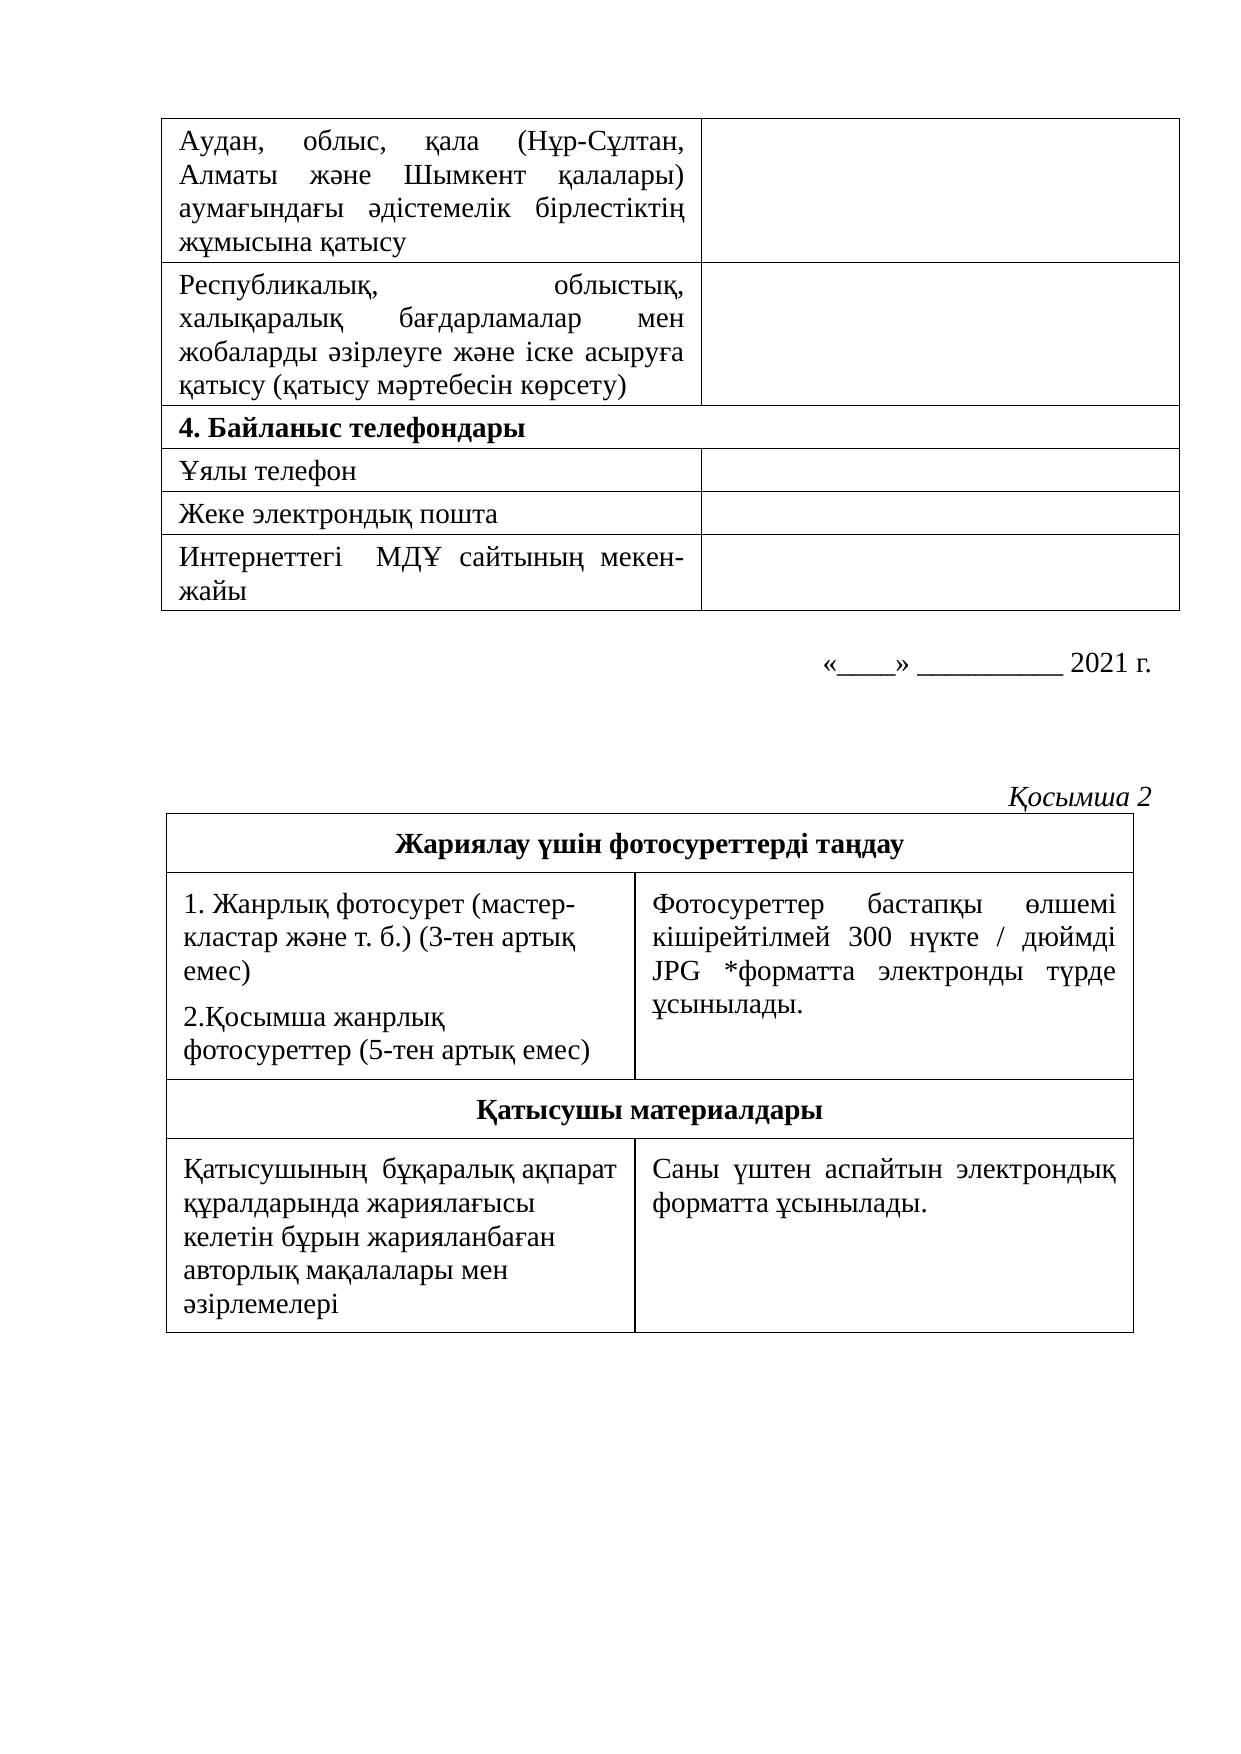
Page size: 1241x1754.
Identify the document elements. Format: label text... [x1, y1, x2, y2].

table_cell Қатысушының бұқаралық ақпарат құралдарында жариялағысы келетін бұрын жарияланбаған авторлық мақалалары мен әзірлемелері [167, 1139, 634, 1332]
table_cell Фотосуреттер бастапқы өлшемі кішірейтілмей 300 нүкте / дюймді JPG *форматта электронды түрде ұсынылады. [636, 873, 1133, 1078]
table_cell Республикалық, облыстық, халықаралық бағдарламалар мен жобаларды әзірлеуге және іске асыруға қатысу (қатысу мәртебесін көрсету) [162, 263, 701, 405]
table_cell Ұялы телефон [162, 449, 701, 491]
table_cell Интернеттегі МДҰ сайтының мекен-жайы [162, 535, 701, 610]
table_cell [702, 449, 1179, 491]
table_cell Жеке электрондық пошта [162, 492, 701, 534]
table_header Жариялау үшін фотосуреттерді таңдау [167, 814, 1133, 872]
table_cell 1. Жанрлық фотосурет (мастер-кластар және т. б.) (3-тен артық емес) 2.Қосымша жанрлық фотосуреттер (5-тен артық емес) [167, 873, 634, 1078]
table_cell Қатысушы материалдары [167, 1080, 1133, 1138]
text «____» __________ 2021 г. [177, 645, 1152, 678]
table_cell 4. Байланыс телефондары [162, 406, 1179, 448]
table_cell [702, 535, 1179, 610]
table_cell [702, 263, 1179, 405]
table_cell Аудан, облыс, қала (Нұр-Сұлтан, Алматы және Шымкент қалалары) аумағындағы әдістемелік бірлестіктің жұмысына қатысу [162, 119, 701, 262]
table_cell [702, 119, 1179, 262]
table_cell Саны үштен аспайтын электрондық форматта ұсынылады. [636, 1139, 1133, 1332]
table_cell [702, 492, 1179, 534]
text Қосымша 2 [177, 779, 1152, 813]
